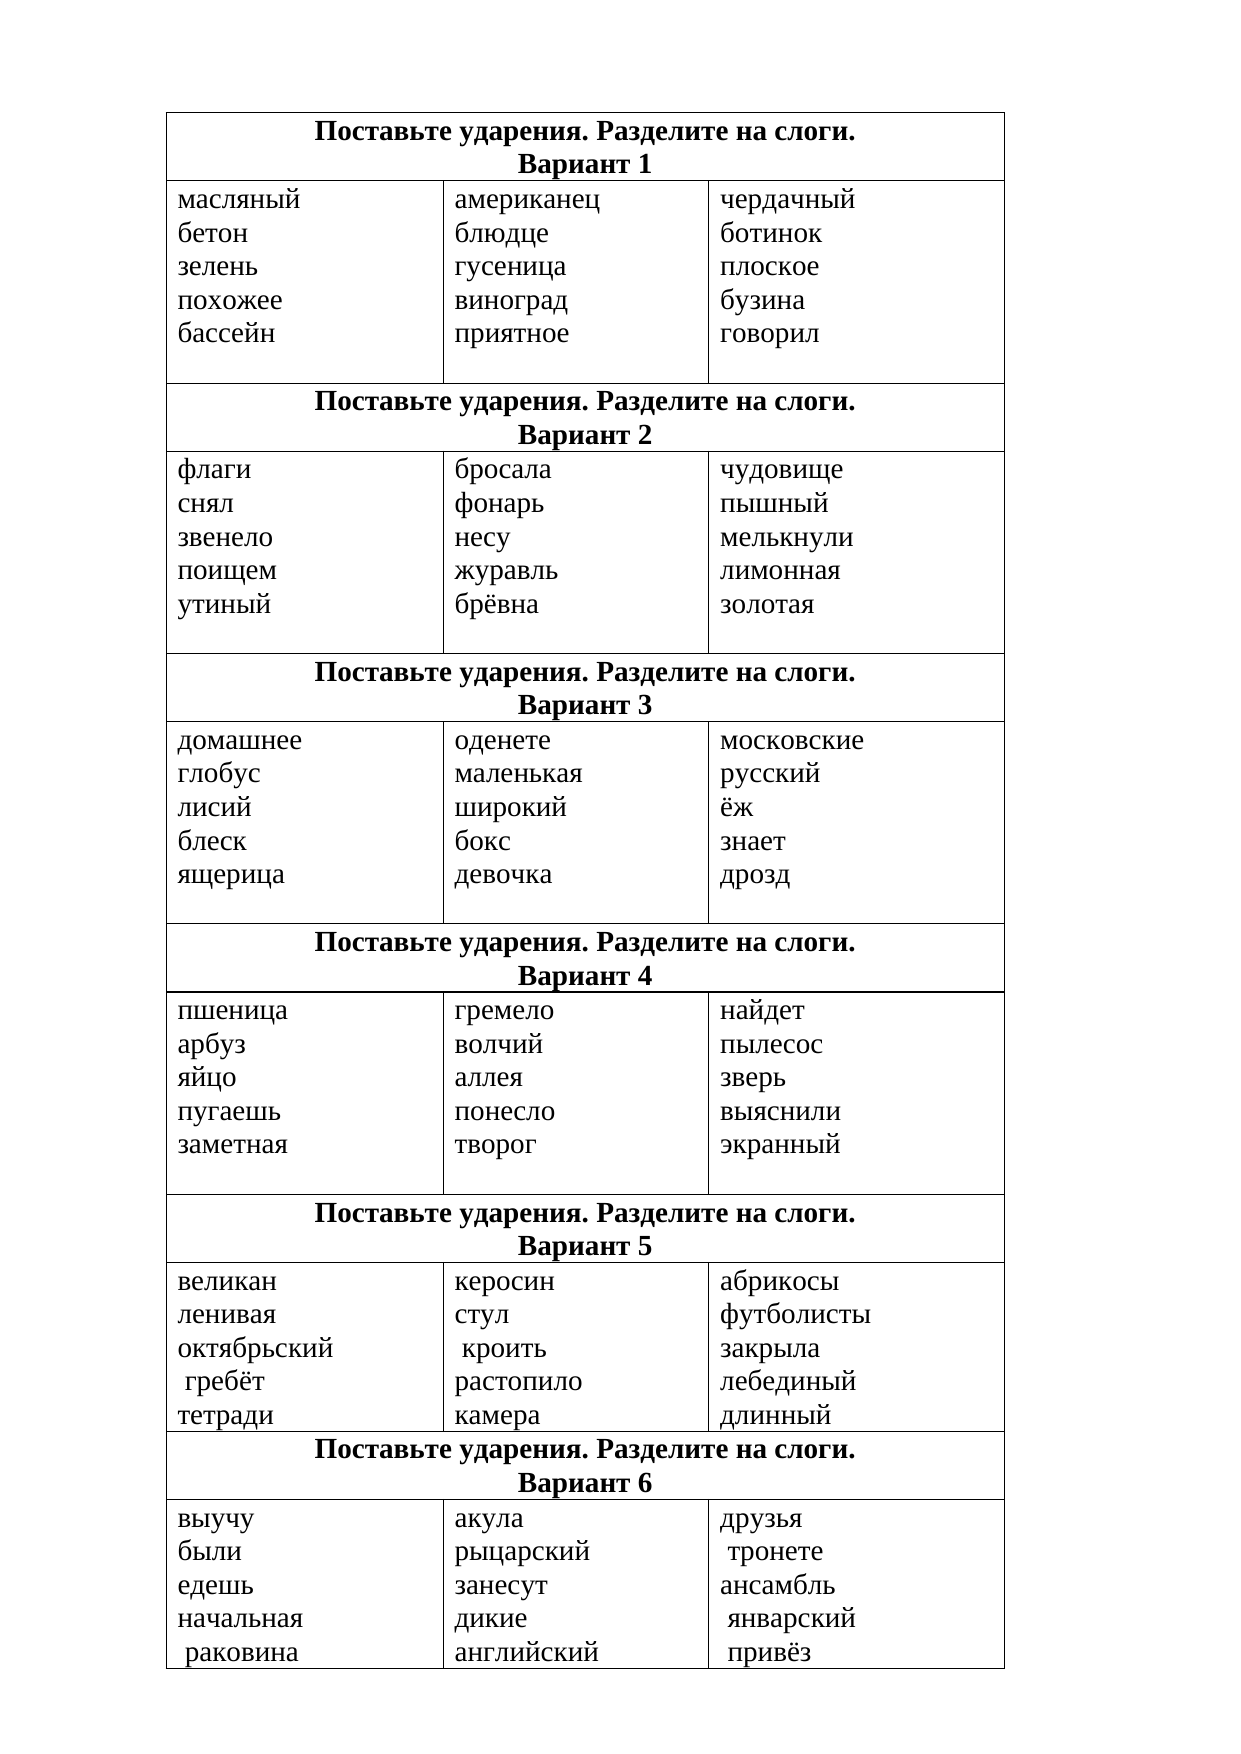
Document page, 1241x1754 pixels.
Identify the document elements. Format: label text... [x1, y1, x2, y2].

table_cell Поставьте ударения. Разделите на слоги. Вариант 6 [167, 1432, 1004, 1499]
table_cell Поставьте ударения. Разделите на слоги. Вариант 5 [167, 1195, 1004, 1262]
table_cell американец блюдце гусеница виноград приятное [444, 181, 708, 382]
table_cell бросала фонарь несу журавль брёвна [444, 452, 708, 653]
table_cell выучу были едешь начальная раковина [167, 1500, 443, 1667]
table_cell чудовище пышный мелькнули лимонная золотая [709, 452, 1004, 653]
table_cell пшеница арбуз яйцо пугаешь заметная [167, 993, 443, 1194]
table_cell домашнее глобус лисий блеск ящерица [167, 722, 443, 923]
table_cell друзья тронете ансамбль январский привёз [709, 1500, 1004, 1667]
table_cell чердачный ботинок плоское бузина говорил [709, 181, 1004, 382]
table_cell акула рыцарский занесут дикие английский [444, 1500, 708, 1667]
table_cell найдет пылесос зверь выяснили экранный [709, 993, 1004, 1194]
table_cell великан ленивая октябрьский гребёт тетради [167, 1263, 443, 1431]
table_header Поставьте ударения. Разделите на слоги. Вариант 1 [167, 113, 1004, 180]
table_cell флаги снял звенело поищем утиный [167, 452, 443, 653]
table_cell гремело волчий аллея понесло творог [444, 993, 708, 1194]
table_cell Поставьте ударения. Разделите на слоги. Вариант 4 [167, 924, 1004, 991]
table_cell масляный бетон зелень похожее бассейн [167, 181, 443, 382]
table_cell абрикосы футболисты закрыла лебединый длинный [709, 1263, 1004, 1431]
table_cell керосин стул кроить растопило камера [444, 1263, 708, 1431]
table_cell Поставьте ударения. Разделите на слоги. Вариант 3 [167, 654, 1004, 721]
table_cell московские русский ёж знает дрозд [709, 722, 1004, 923]
table_cell оденете маленькая широкий бокс девочка [444, 722, 708, 923]
table_cell Поставьте ударения. Разделите на слоги. Вариант 2 [167, 384, 1004, 451]
